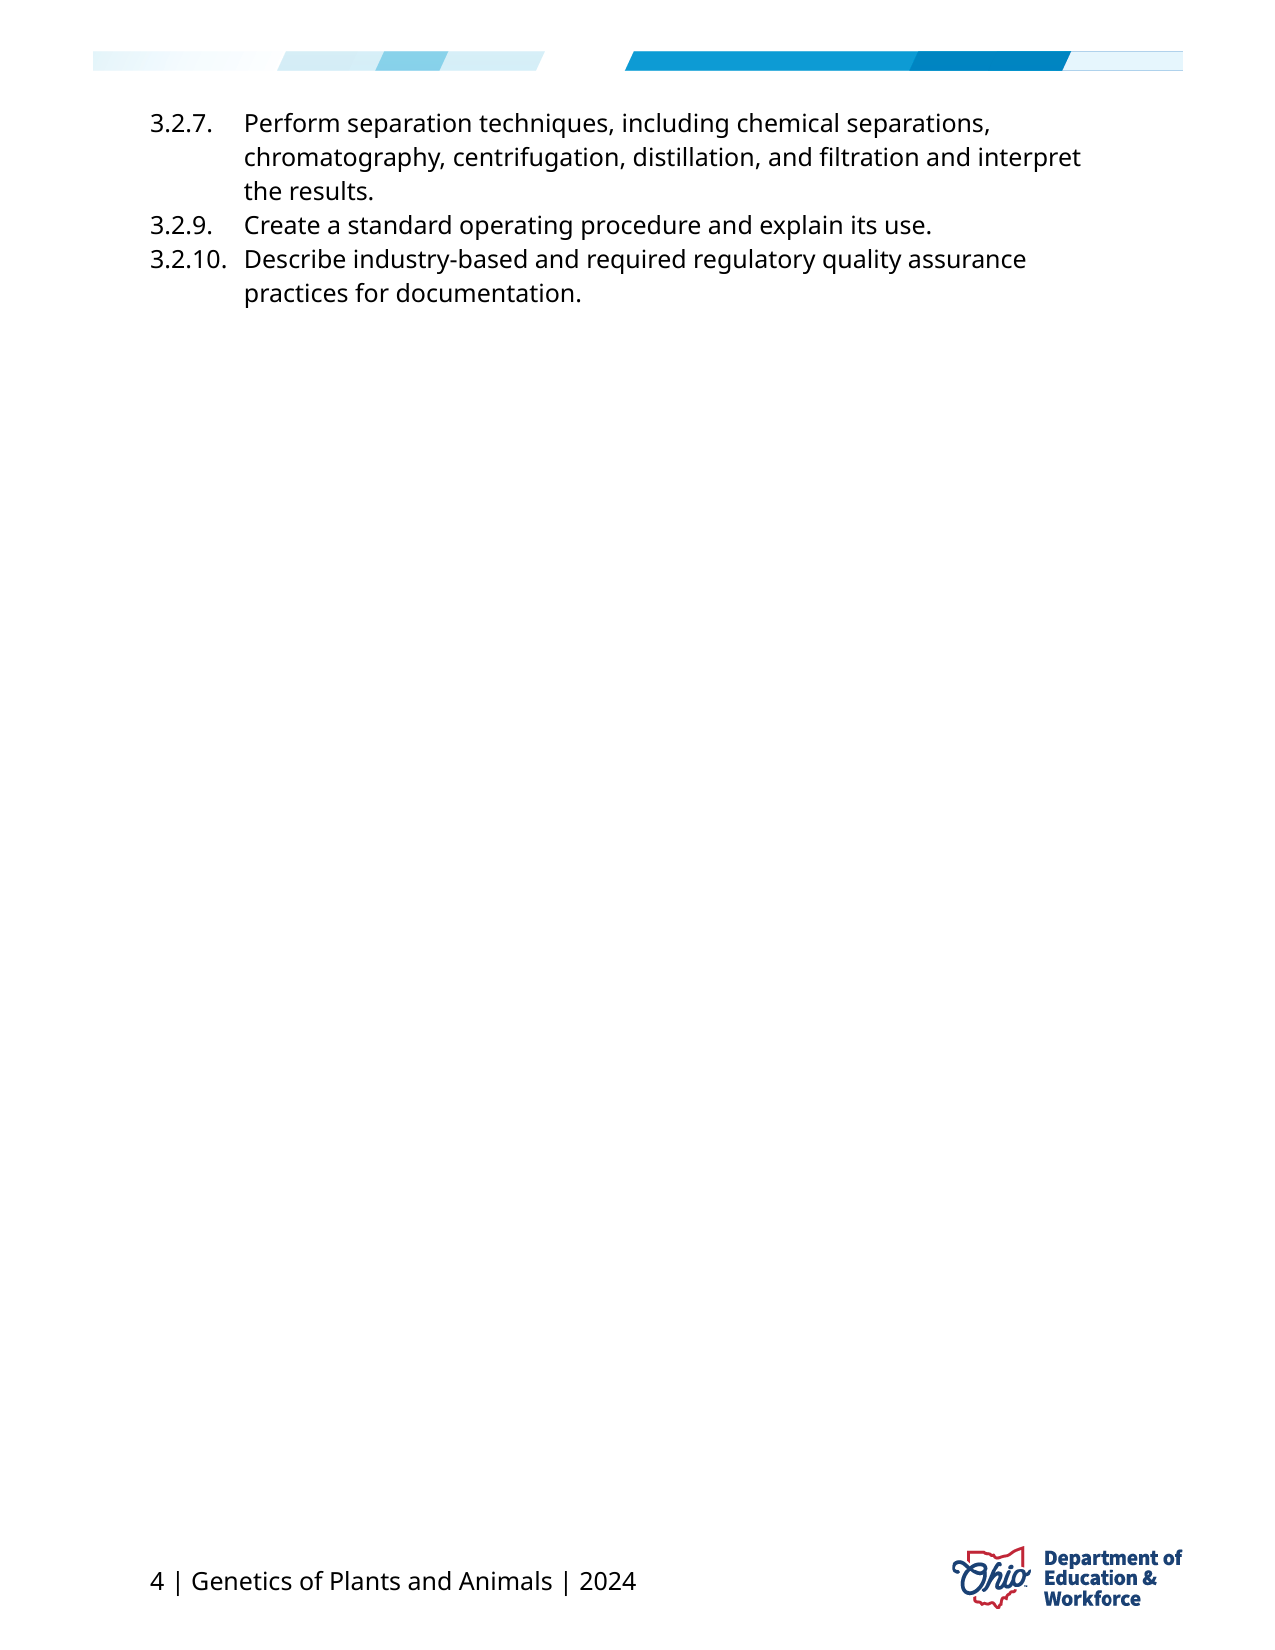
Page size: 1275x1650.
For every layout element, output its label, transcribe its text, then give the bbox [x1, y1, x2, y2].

text 3.2.9. Create a standard operating procedure and explain its use. [150, 208, 1125, 242]
picture [8, 19, 1267, 1647]
text 3.2.7. Perform separation techniques, including chemical separations, chromatography, centrifugation, distillation, and filtration and interpret the results. [150, 105, 1125, 208]
text 3.2.10. Describe industry-based and required regulatory quality assurance practices for documentation. [150, 242, 1125, 310]
